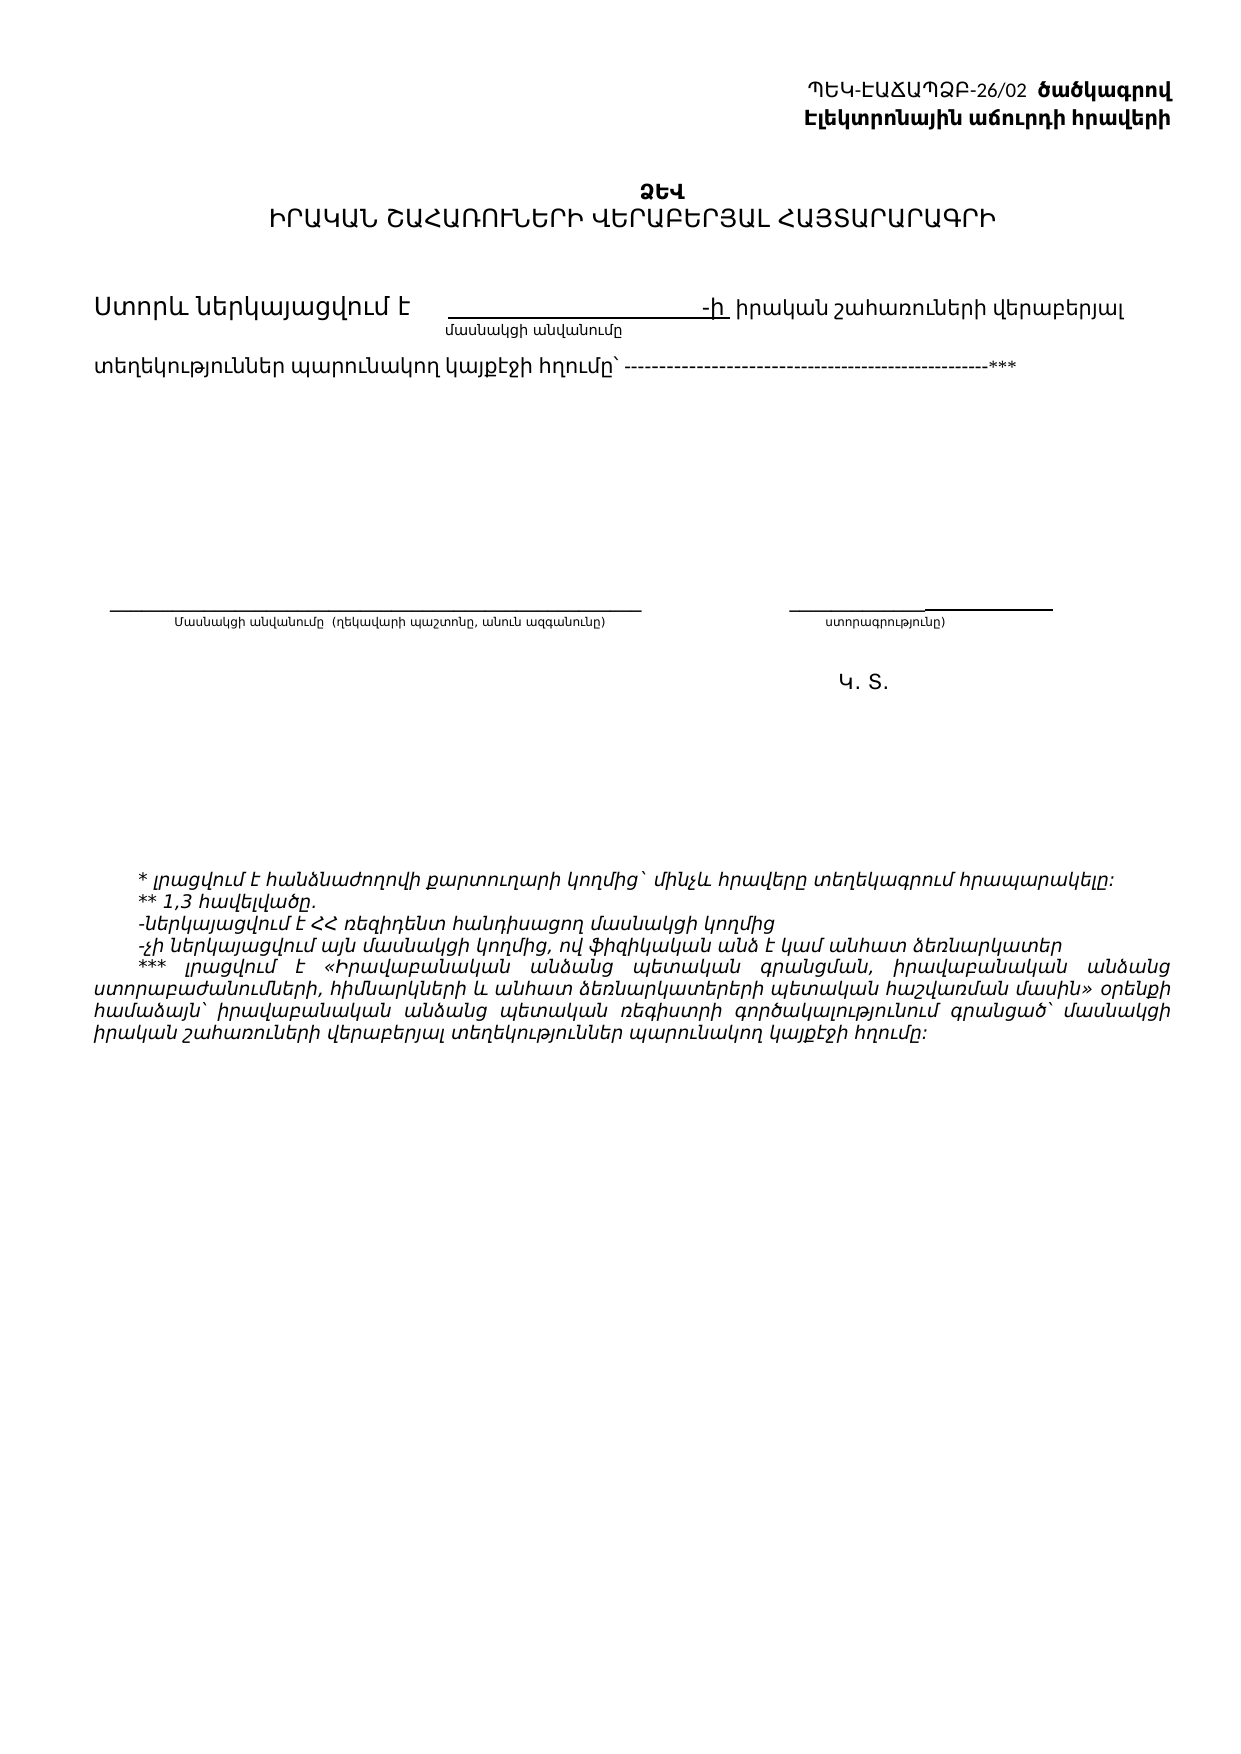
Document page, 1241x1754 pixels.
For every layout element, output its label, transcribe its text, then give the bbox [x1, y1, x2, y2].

text մասնակցի անվանումը [94, 322, 1171, 351]
text Կ. Տ. [94, 670, 1171, 694]
text -ներկայացվում է ՀՀ ռեզիդենտ հանդիսացող մասնակցի կողմից [94, 913, 1171, 934]
text *** լրացվում է «Իրավաբանական անձանց պետական գրանցման, իրավաբանական անձանց ստորաբաժանումների, հիմնարկների և անհատ ձեռնարկատերերի պետական հաշվառման մասին» օրենքի համաձայն՝ իրավաբանական անձանց պետական ռեգիստրի գործակալությունում գրանցած՝ մասնակցի իրական շահառուների վերաբերյալ տեղեկություններ պարունակող կայքէջի հղումը: [94, 956, 1171, 1044]
text * լրացվում է հանձնաժողովի քարտուղարի կողմից` մինչև հրավերը տեղեկագրում հրապարակելը: [94, 869, 1171, 891]
text ՁԵՎ [94, 180, 1171, 205]
text -չի ներկայացվում այն մասնակցի կողմից, ով ֆիզիկական անձ է կամ անհատ ձեռնարկատեր [94, 934, 1171, 956]
text ՊԵԿ-ԷԱՃԱՊՁԲ-26/02 ծածկագրով [94, 75, 1171, 103]
text տեղեկություններ պարունակող կայքէջի հղումը՝ ----------------------------------------------------*** [94, 351, 1171, 379]
text ԻՐԱԿԱՆ ՇԱՀԱՌՈՒՆԵՐԻ ՎԵՐԱԲԵՐՅԱԼ ՀԱՅՏԱՐԱՐԱԳՐԻ [94, 205, 1171, 234]
text ** 1,3 հավելվածը․ [94, 891, 1171, 913]
text ___________________________________________________ _____________ Մասնակցի անվանումը (ղեկավարի պաշտոնը, անուն ազգանունը) ստորագրությունը) [94, 588, 1171, 641]
text Էլեկտրոնային աճուրդի հրավերի [94, 103, 1171, 132]
text Ստորև ներկայացվում է -ի իրական շահառուների վերաբերյալ [94, 292, 1171, 322]
